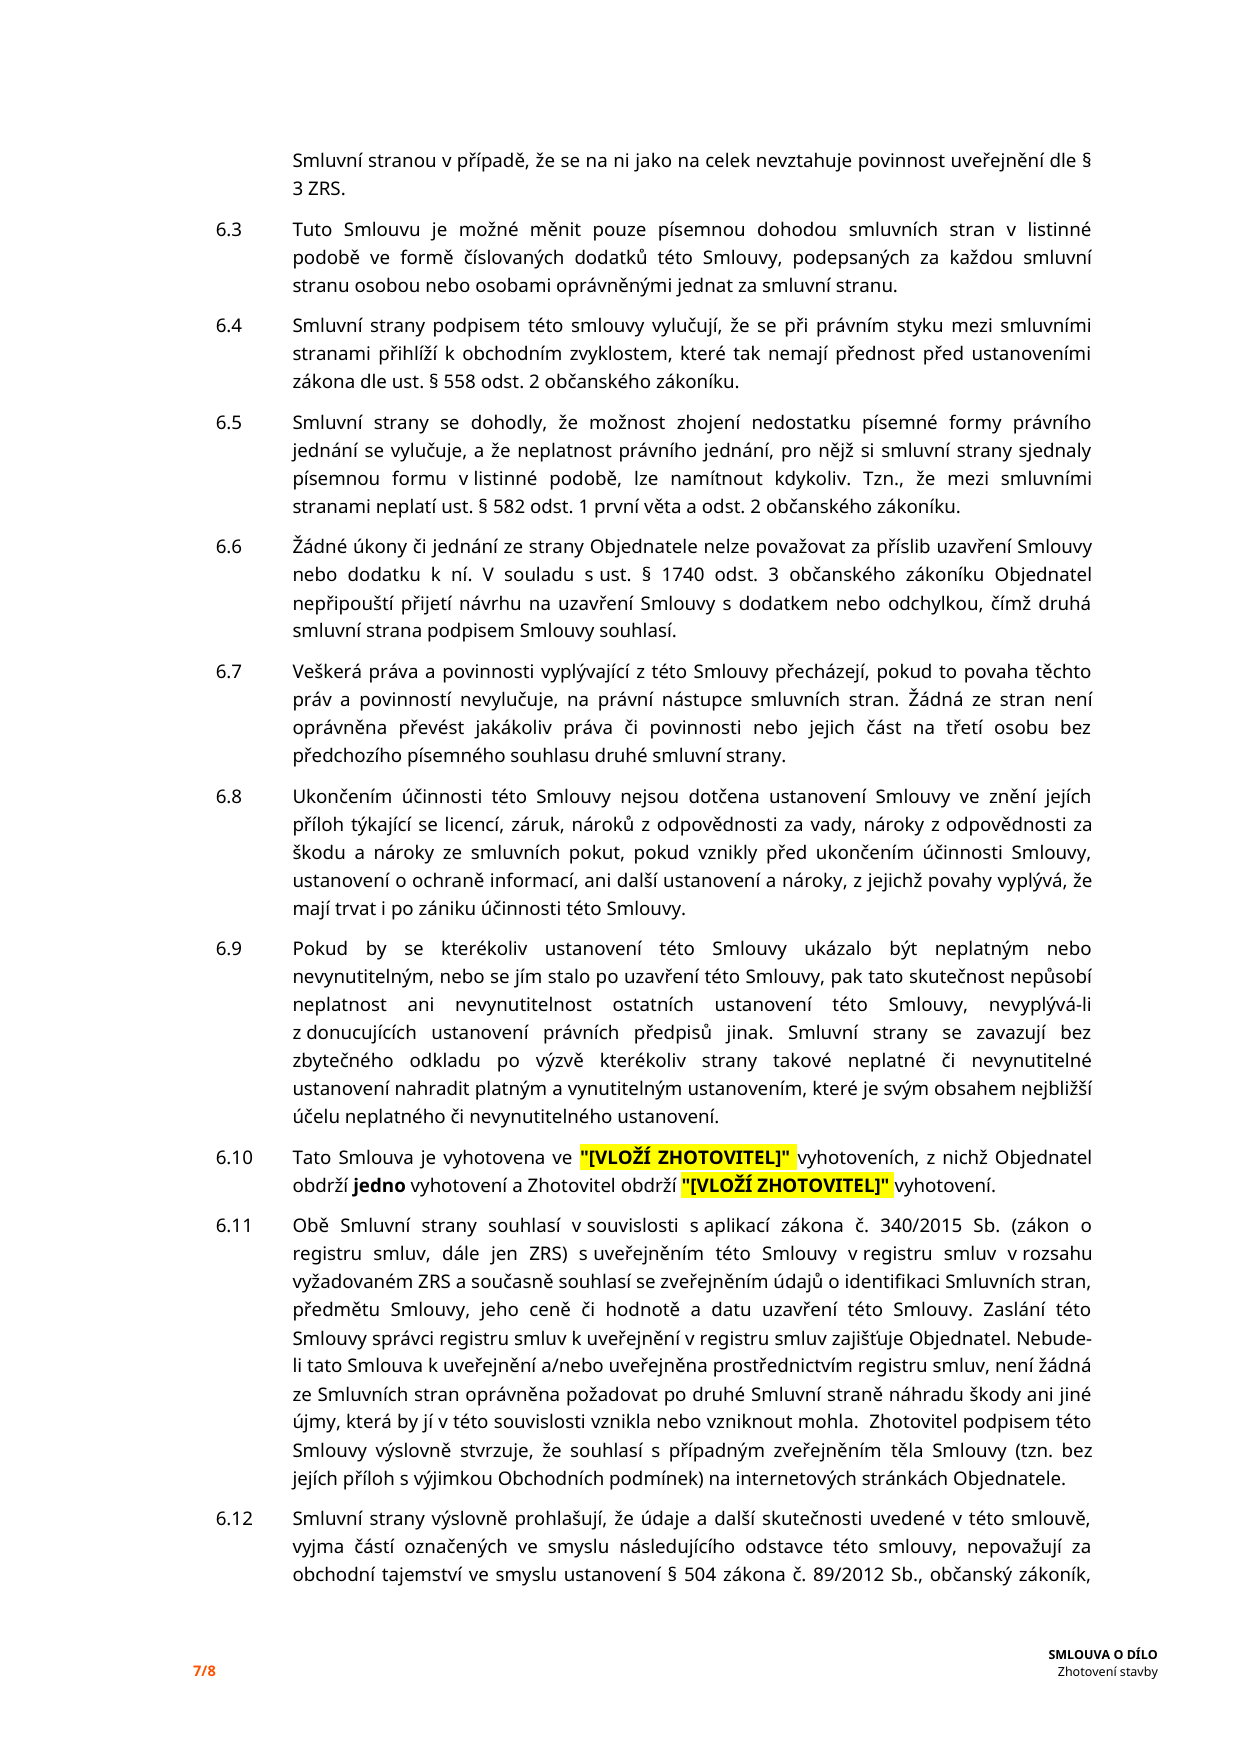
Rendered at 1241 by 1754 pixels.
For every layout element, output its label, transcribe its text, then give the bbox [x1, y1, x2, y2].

text Veškerá práva a povinnosti vyplývající z této Smlouvy přecházejí, pokud to povaha těchto práv a povinností nevylučuje, na právní nástupce smluvních stran. Žádná ze stran není oprávněna převést jakákoliv práva či povinnosti nebo jejich část na třetí osobu bez předchozího písemného souhlasu druhé smluvní strany. [216, 658, 1093, 768]
text Obě Smluvní strany souhlasí v souvislosti s aplikací zákona č. 340/2015 Sb. (zákon o registru smluv, dále jen ZRS) s uveřejněním této Smlouvy v registru smluv v rozsahu vyžadovaném ZRS a současně souhlasí se zveřejněním údajů o identifikaci Smluvních stran, předmětu Smlouvy, jeho ceně či hodnotě a datu uzavření této Smlouvy. Zaslání této Smlouvy správci registru smluv k uveřejnění v registru smluv zajišťuje Objednatel. Nebude-li tato Smlouva k uveřejnění a/nebo uveřejněna prostřednictvím registru smluv, není žádná ze Smluvních stran oprávněna požadovat po druhé Smluvní straně náhradu škody ani jiné újmy, která by jí v této souvislosti vznikla nebo vzniknout mohla. Zhotovitel podpisem této Smlouvy výslovně stvrzuje, že souhlasí s případným zveřejněním těla Smlouvy (tzn. bez jejích příloh s výjimkou Obchodních podmínek) na internetových stránkách Objednatele. [216, 1213, 1093, 1490]
text Pokud by se kterékoliv ustanovení této Smlouvy ukázalo být neplatným nebo nevynutitelným, nebo se jím stalo po uzavření této Smlouvy, pak tato skutečnost nepůsobí neplatnost ani nevynutitelnost ostatních ustanovení této Smlouvy, nevyplývá-li z donucujících ustanovení právních předpisů jinak. Smluvní strany se zavazují bez zbytečného odkladu po výzvě kterékoliv strany takové neplatné či nevynutitelné ustanovení nahradit platným a vynutitelným ustanovením, které je svým obsahem nejbližší účelu neplatného či nevynutitelného ustanovení. [216, 936, 1093, 1129]
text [216, 147, 1093, 201]
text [216, 1505, 1093, 1587]
text Žádné úkony či jednání ze strany Objednatele nelze považovat za příslib uzavření Smlouvy nebo dodatku k ní. V souladu s ust. § 1740 odst. 3 občanského zákoníku Objednatel nepřipouští přijetí návrhu na uzavření Smlouvy s dodatkem nebo odchylkou, čímž druhá smluvní strana podpisem Smlouvy souhlasí. [216, 534, 1093, 643]
text Ukončením účinnosti této Smlouvy nejsou dotčena ustanovení Smlouvy ve znění jejích příloh týkající se licencí, záruk, nároků z odpovědnosti za vady, nároky z odpovědnosti za škodu a nároky ze smluvních pokut, pokud vznikly před ukončením účinnosti Smlouvy, ustanovení o ochraně informací, ani další ustanovení a nároky, z jejichž povahy vyplývá, že mají trvat i po zániku účinnosti této Smlouvy. [216, 783, 1093, 921]
text Tato Smlouva je vyhotovena ve vyhotoveních, z nichž Objednatel obdrží jedno vyhotovení a Zhotovitel obdrží vyhotovení. [216, 1144, 1093, 1198]
text Smluvní strany podpisem této smlouvy vylučují, že se při právním styku mezi smluvními stranami přihlíží k obchodním zvyklostem, které tak nemají přednost před ustanoveními zákona dle ust. § 558 odst. 2 občanského zákoníku. [216, 313, 1093, 394]
text Smluvní strany se dohodly, že možnost zhojení nedostatku písemné formy právního jednání se vylučuje, a že neplatnost právního jednání, pro nějž si smluvní strany sjednaly písemnou formu v listinné podobě, lze namítnout kdykoliv. Tzn., že mezi smluvními stranami neplatí ust. § 582 odst. 1 první věta a odst. 2 občanského zákoníku. [216, 409, 1093, 519]
text Tuto Smlouvu je možné měnit pouze písemnou dohodou smluvních stran v listinné podobě ve formě číslovaných dodatků této Smlouvy, podepsaných za každou smluvní stranu osobou nebo osobami oprávněnými jednat za smluvní stranu. [216, 216, 1093, 298]
